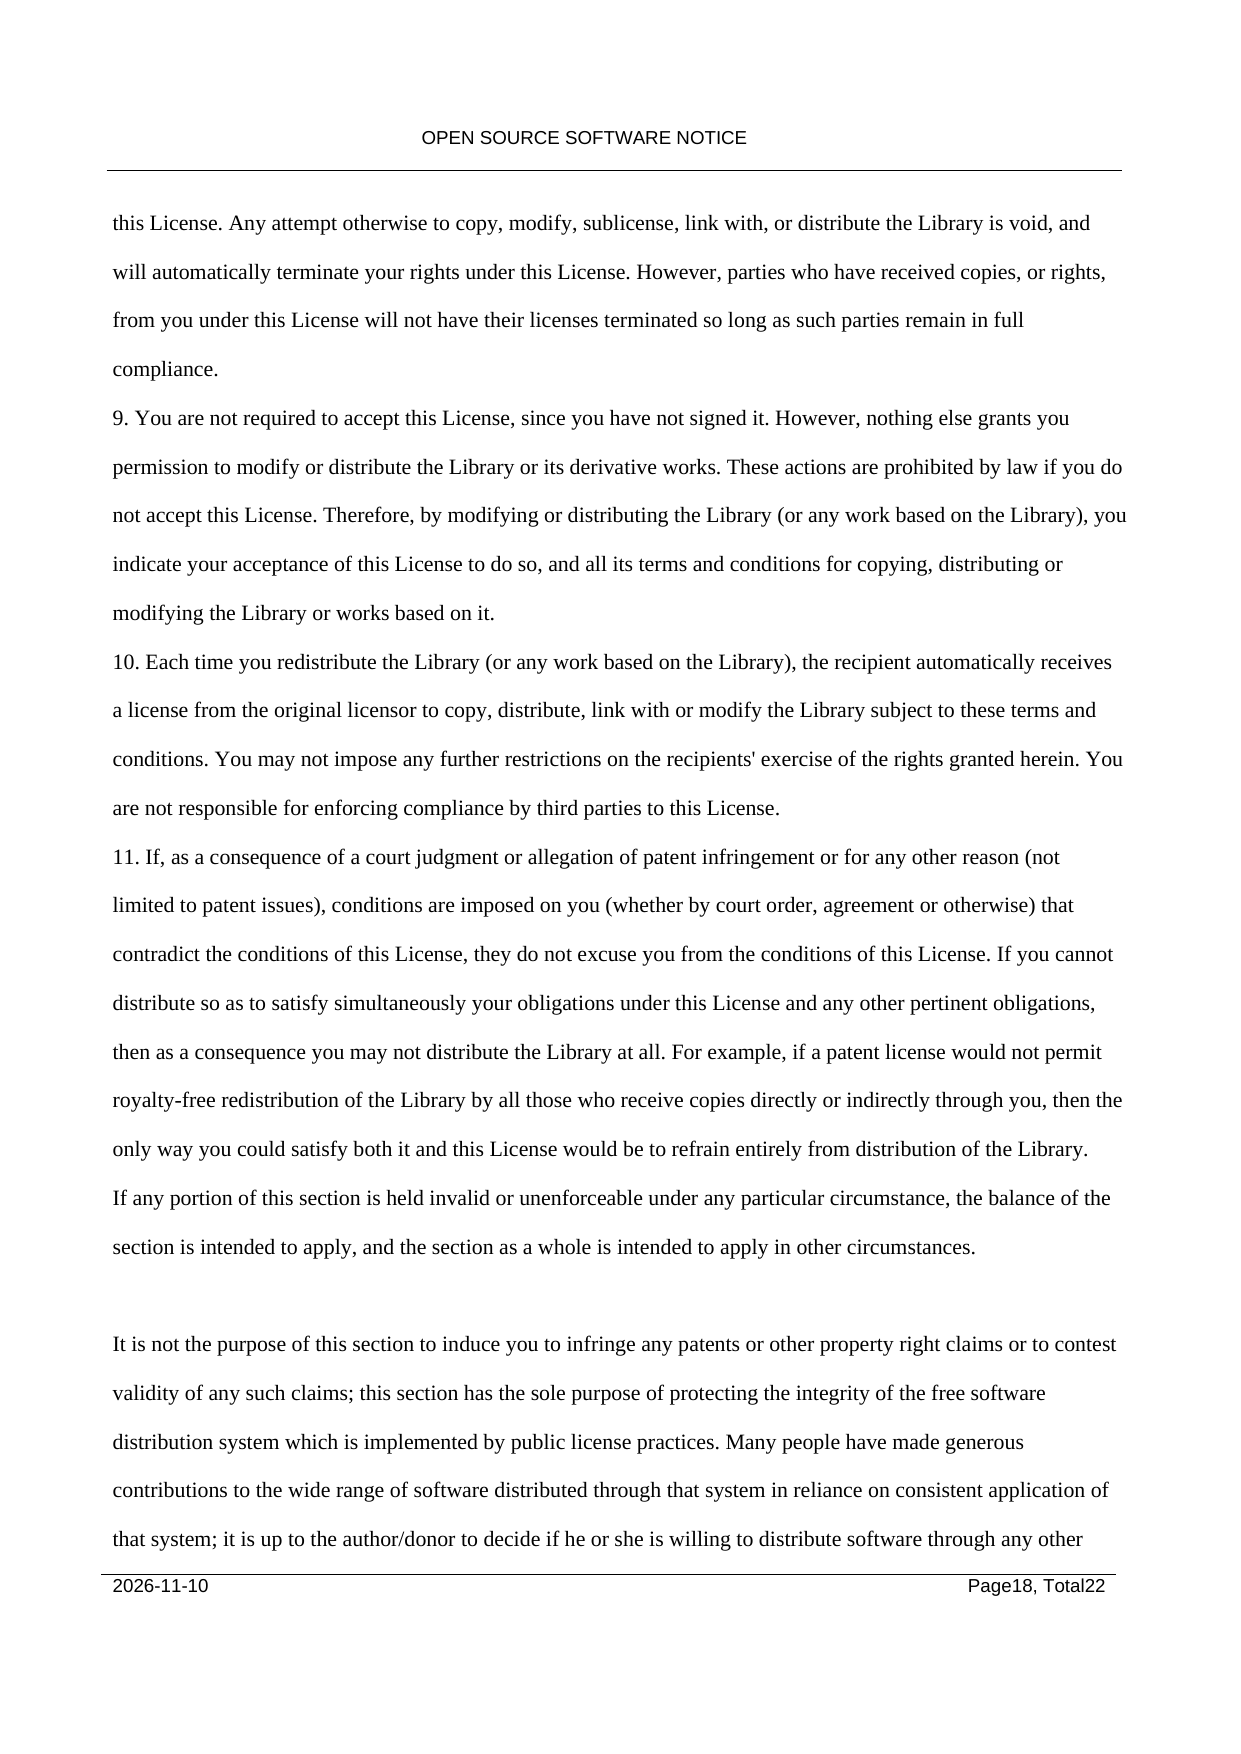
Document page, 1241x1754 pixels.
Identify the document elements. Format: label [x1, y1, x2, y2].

text [112, 206, 1128, 1555]
